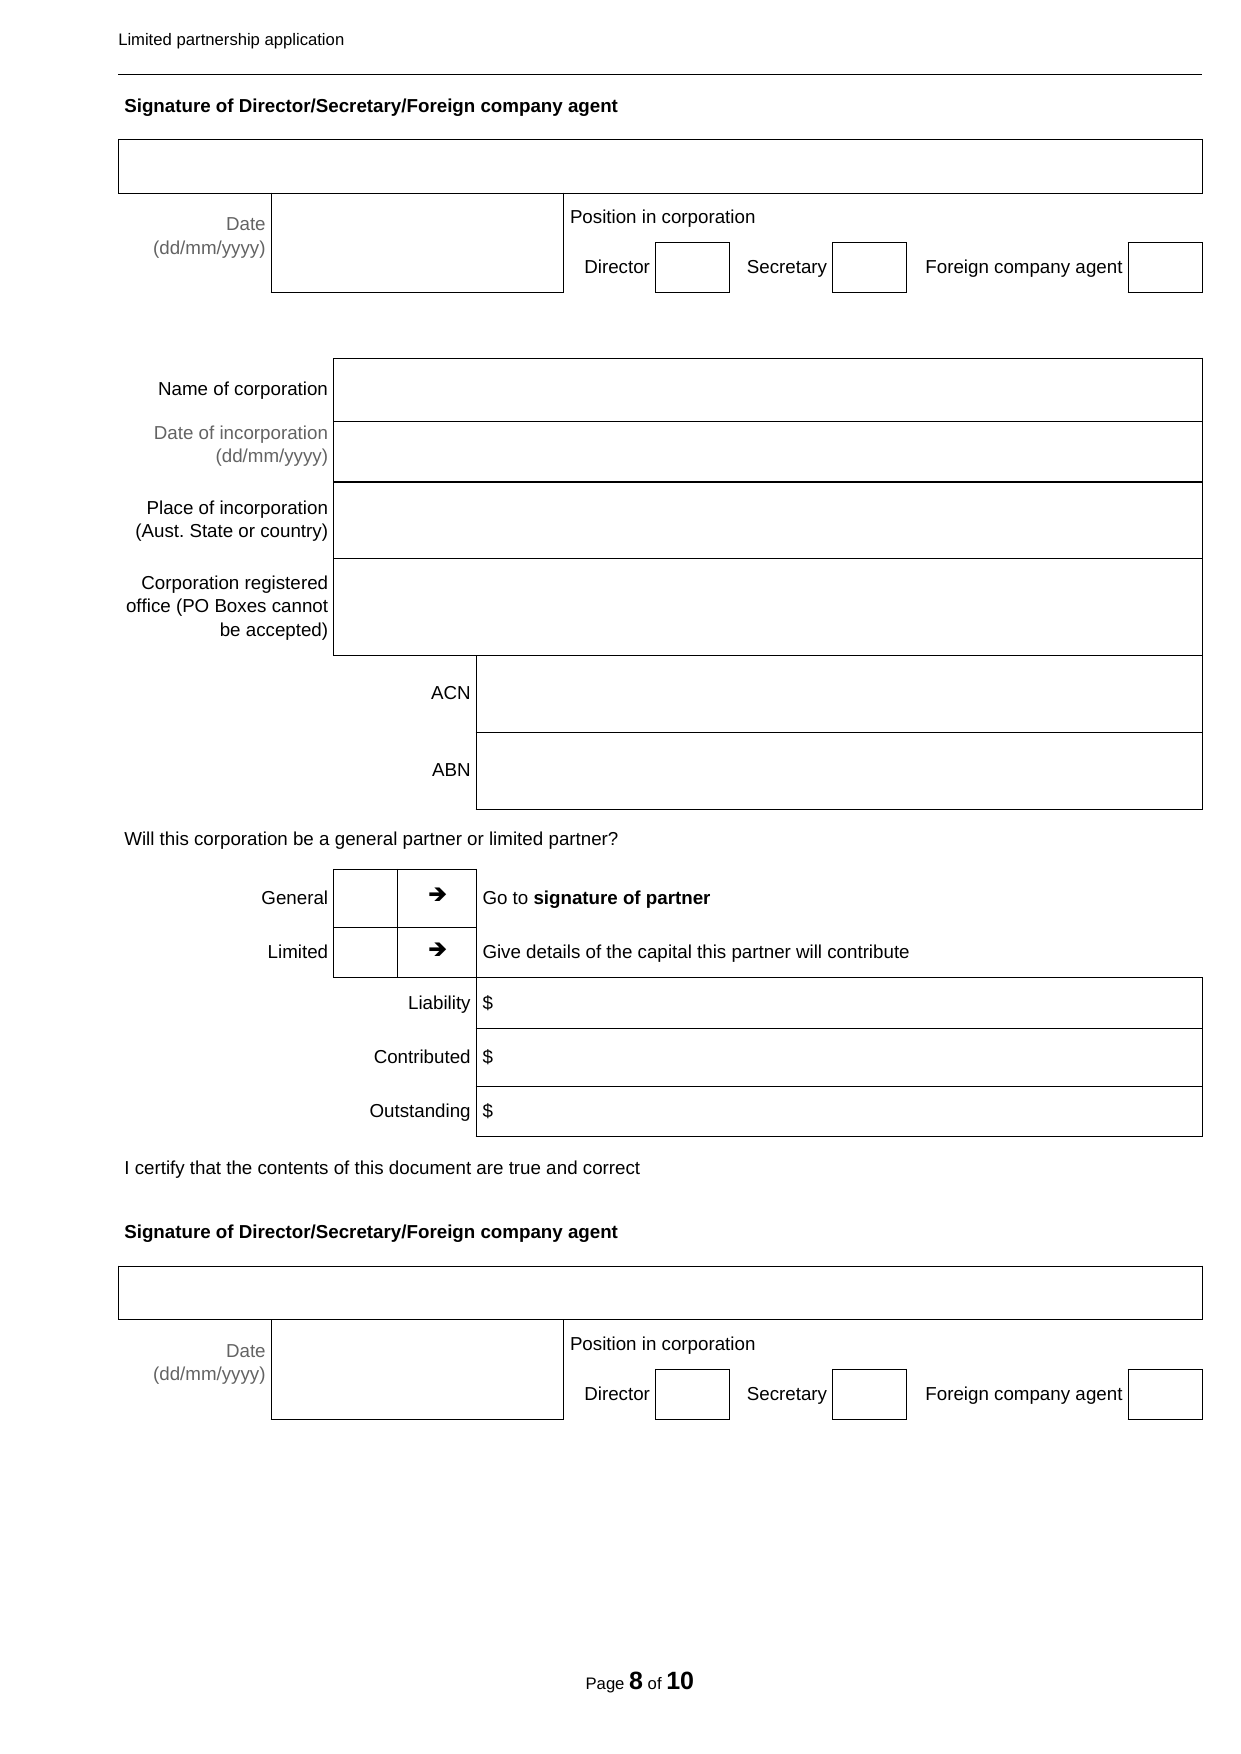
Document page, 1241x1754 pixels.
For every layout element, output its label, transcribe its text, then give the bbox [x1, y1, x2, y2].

table_cell [334, 870, 397, 927]
table_cell Signature of Director/Secretary/Foreign company agent [118, 1201, 1202, 1266]
table_cell Director [564, 1369, 655, 1418]
table_cell $ [477, 1087, 1202, 1136]
table_cell [833, 1370, 906, 1418]
table_cell [119, 1267, 1202, 1319]
table_cell ACN [118, 655, 476, 732]
table_cell Secretary [730, 242, 832, 292]
table_cell Liability [118, 977, 476, 1028]
table_cell Outstanding [118, 1086, 476, 1136]
table_cell Place of incorporation (Aust. State or country) [118, 481, 333, 558]
table_cell Director [564, 242, 655, 292]
table_cell Will this corporation be a general partner or limited partner? [118, 809, 1202, 869]
table_cell Date (dd/mm/yyyy) [118, 1320, 271, 1418]
table_cell Date of incorporation (dd/mm/yyyy) [118, 421, 333, 481]
table_cell Corporation registered office (PO Boxes cannot be accepted) [118, 558, 333, 655]
table_cell [334, 928, 397, 977]
table_cell Go to signature of partner [477, 869, 1202, 927]
table_cell Give details of the capital this partner will contribute [477, 927, 1202, 977]
table_cell Date (dd/mm/yyyy) [118, 194, 271, 292]
table_cell I certify that the contents of this document are true and correct [118, 1136, 1202, 1201]
table_cell [656, 1370, 729, 1418]
table_cell [334, 483, 1202, 558]
table_cell [1129, 1370, 1202, 1418]
table_cell Position in corporation [564, 1320, 1202, 1369]
table_cell [334, 422, 1202, 481]
table_cell [656, 243, 729, 292]
table_cell $ [477, 978, 1202, 1028]
table_header [334, 359, 1202, 421]
table_cell $ [477, 1029, 1202, 1086]
table_header Name of corporation [118, 358, 333, 421]
table_cell [334, 559, 1202, 655]
table_cell Position in corporation [564, 194, 1202, 242]
table_cell Secretary [730, 1369, 832, 1418]
table_cell Contributed [118, 1028, 476, 1086]
table_cell [477, 656, 1202, 732]
table_cell [398, 870, 476, 927]
table_cell Foreign company agent [907, 1369, 1128, 1418]
table_cell [119, 140, 1202, 192]
table_cell [833, 243, 906, 292]
table_cell Signature of Director/Secretary/Foreign company agent [118, 75, 1202, 139]
table_cell [272, 194, 563, 292]
table_cell ABN [118, 732, 476, 808]
table_cell Foreign company agent [907, 242, 1128, 292]
table_cell [398, 928, 476, 977]
table_cell [272, 1320, 563, 1418]
table_cell [477, 733, 1202, 808]
table_cell Limited [118, 927, 333, 977]
table_cell General [118, 869, 333, 927]
table_cell [1129, 243, 1202, 292]
